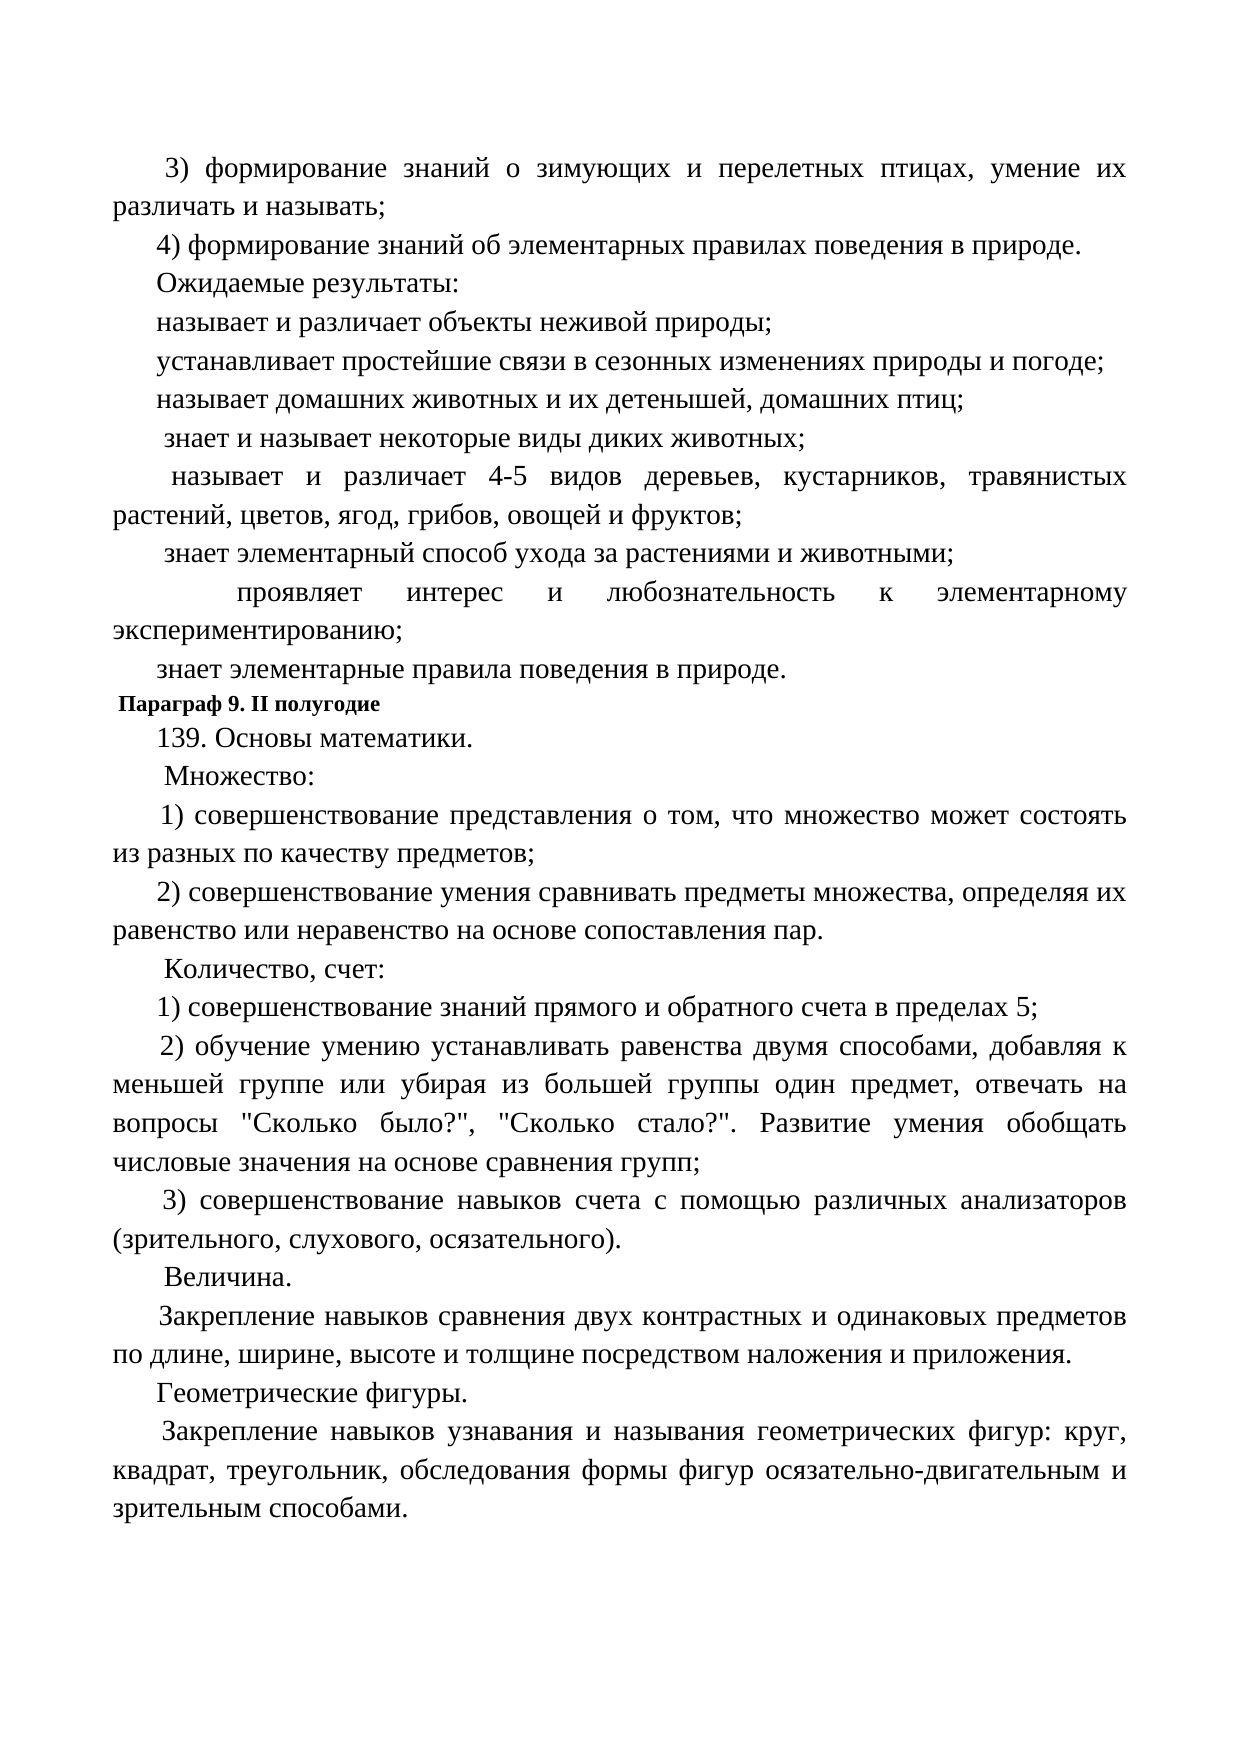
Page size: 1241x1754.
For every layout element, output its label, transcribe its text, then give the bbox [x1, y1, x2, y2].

text называет домашних животных и их детенышей, домашних птиц; [112, 381, 1128, 415]
text проявляет интерес и любознательность к элементарному экспериментированию; [112, 574, 1128, 646]
text устанавливает простейшие связи в сезонных изменениях природы и погоде; [112, 343, 1128, 376]
text Закрепление навыков узнавания и называния геометрических фигур: круг, квадрат, треугольник, обследования формы фигур осязательно-двигательным и зрительным способами. [112, 1413, 1128, 1524]
text Закрепление навыков сравнения двух контрастных и одинаковых предметов по длине, ширине, высоте и толщине посредством наложения и приложения. [112, 1298, 1128, 1370]
text Геометрические фигуры. [112, 1375, 1128, 1408]
text Величина. [112, 1259, 1128, 1293]
text Ожидаемые результаты: [112, 266, 1128, 299]
text называет и различает объекты неживой природы; [112, 304, 1128, 338]
text 2) совершенствование умения сравнивать предметы множества, определяя их равенство или неравенство на основе сопоставления пар. [112, 874, 1128, 946]
text 3) формирование знаний о зимующих и перелетных птицах, умение их различать и называть; [112, 150, 1128, 222]
text называет и различает 4-5 видов деревьев, кустарников, травянистых растений, цветов, ягод, грибов, овощей и фруктов; [112, 458, 1128, 530]
text Множество: [112, 758, 1128, 792]
text 2) обучение умению устанавливать равенства двумя способами, добавляя к меньшей группе или убирая из большей группы один предмет, отвечать на вопросы "Сколько было?", "Сколько стало?". Развитие умения обобщать числовые значения на основе сравнения групп; [112, 1028, 1128, 1177]
text 3) совершенствование навыков счета с помощью различных анализаторов (зрительного, слухового, осязательного). [112, 1182, 1128, 1254]
text знает элементарный способ ухода за растениями и животными; [112, 535, 1128, 569]
text знает и называет некоторые виды диких животных; [112, 420, 1128, 453]
text 139. Основы математики. [112, 720, 1128, 753]
text Параграф 9. ІІ полугодие [112, 689, 1128, 716]
text 1) совершенствование знаний прямого и обратного счета в пределах 5; [112, 989, 1128, 1023]
text 4) формирование знаний об элементарных правилах поведения в природе. [112, 227, 1128, 261]
text 1) совершенствование представления о том, что множество может состоять из разных по качеству предметов; [112, 797, 1128, 869]
text Количество, счет: [112, 951, 1128, 984]
text знает элементарные правила поведения в природе. [112, 651, 1128, 684]
